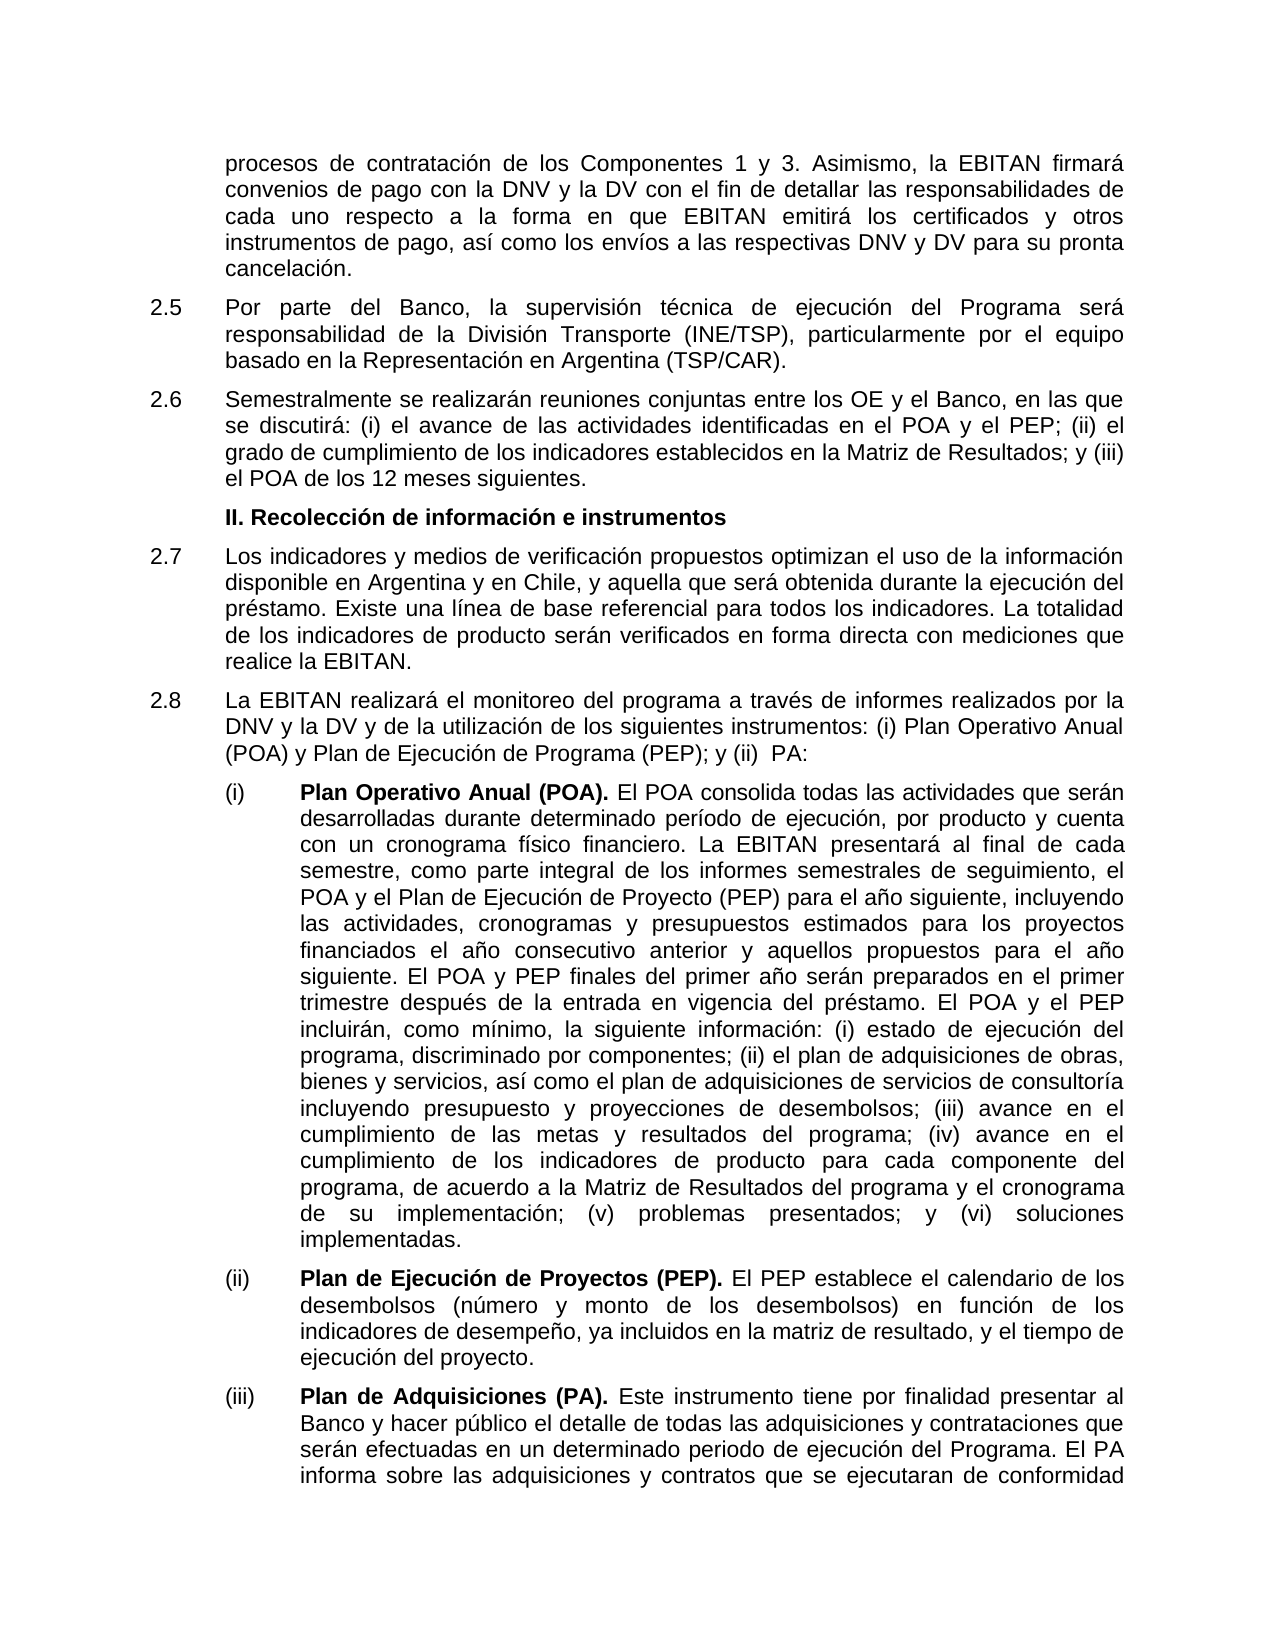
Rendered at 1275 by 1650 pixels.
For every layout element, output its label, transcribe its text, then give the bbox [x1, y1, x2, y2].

list Los indicadores y medios de verificación propuestos optimizan el uso de la información disponible en Argentina y en Chile, y aquella que será obtenida durante la ejecución del préstamo. Existe una línea de base referencial para todos los indicadores. La totalidad de los indicadores de producto serán verificados en forma directa con mediciones que realice la EBITAN. [150, 543, 1125, 674]
list Plan Operativo Anual (POA). El POA consolida todas las actividades que serán desarrolladas durante determinado período de ejecución, por producto y cuenta con un cronograma físico financiero. La EBITAN presentará al final de cada semestre, como parte integral de los informes semestrales de seguimiento, el POA y el Plan de Ejecución de Proyecto (PEP) para el año siguiente, incluyendo las actividades, cronogramas y presupuestos estimados para los proyectos financiados el año consecutivo anterior y aquellos propuestos para el año siguiente. El POA y PEP finales del primer año serán preparados en el primer trimestre después de la entrada en vigencia del préstamo. El POA y el PEP incluirán, como mínimo, la siguiente información: (i) estado de ejecución del programa, discriminado por componentes; (ii) el plan de adquisiciones de obras, bienes y servicios, así como el plan de adquisiciones de servicios de consultoría incluyendo presupuesto y proyecciones de desembolsos; (iii) avance en el cumplimiento de las metas y resultados del programa; (iv) avance en el cumplimiento de los indicadores de producto para cada componente del programa, de acuerdo a la Matriz de Resultados del programa y el cronograma de su implementación; (v) problemas presentados; y (vi) soluciones implementadas. [225, 778, 1125, 1253]
list Plan de Ejecución de Proyectos (PEP). El PEP establece el calendario de los desembolsos (número y monto de los desembolsos) en función de los indicadores de desempeño, ya incluidos en la matriz de resultado, y el tiempo de ejecución del proyecto. [225, 1265, 1125, 1371]
list Semestralmente se realizarán reuniones conjuntas entre los OE y el Banco, en las que se discutirá: (i) el avance de las actividades identificadas en el POA y el PEP; (ii) el grado de cumplimiento de los indicadores establecidos en la Matriz de Resultados; y (iii) el POA de los 12 meses siguientes. [150, 386, 1125, 491]
list II. Recolección de información e instrumentos [187, 504, 1125, 530]
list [150, 150, 1125, 282]
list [225, 1383, 1125, 1489]
list La EBITAN realizará el monitoreo del programa a través de informes realizados por la DNV y la DV y de la utilización de los siguientes instrumentos: (i) Plan Operativo Anual (POA) y Plan de Ejecución de Programa (PEP); y (ii) PA: [150, 687, 1125, 766]
list Por parte del Banco, la supervisión técnica de ejecución del Programa será responsabilidad de la División Transporte (INE/TSP), particularmente por el equipo basado en la Representación en Argentina (TSP/CAR). [150, 294, 1125, 373]
